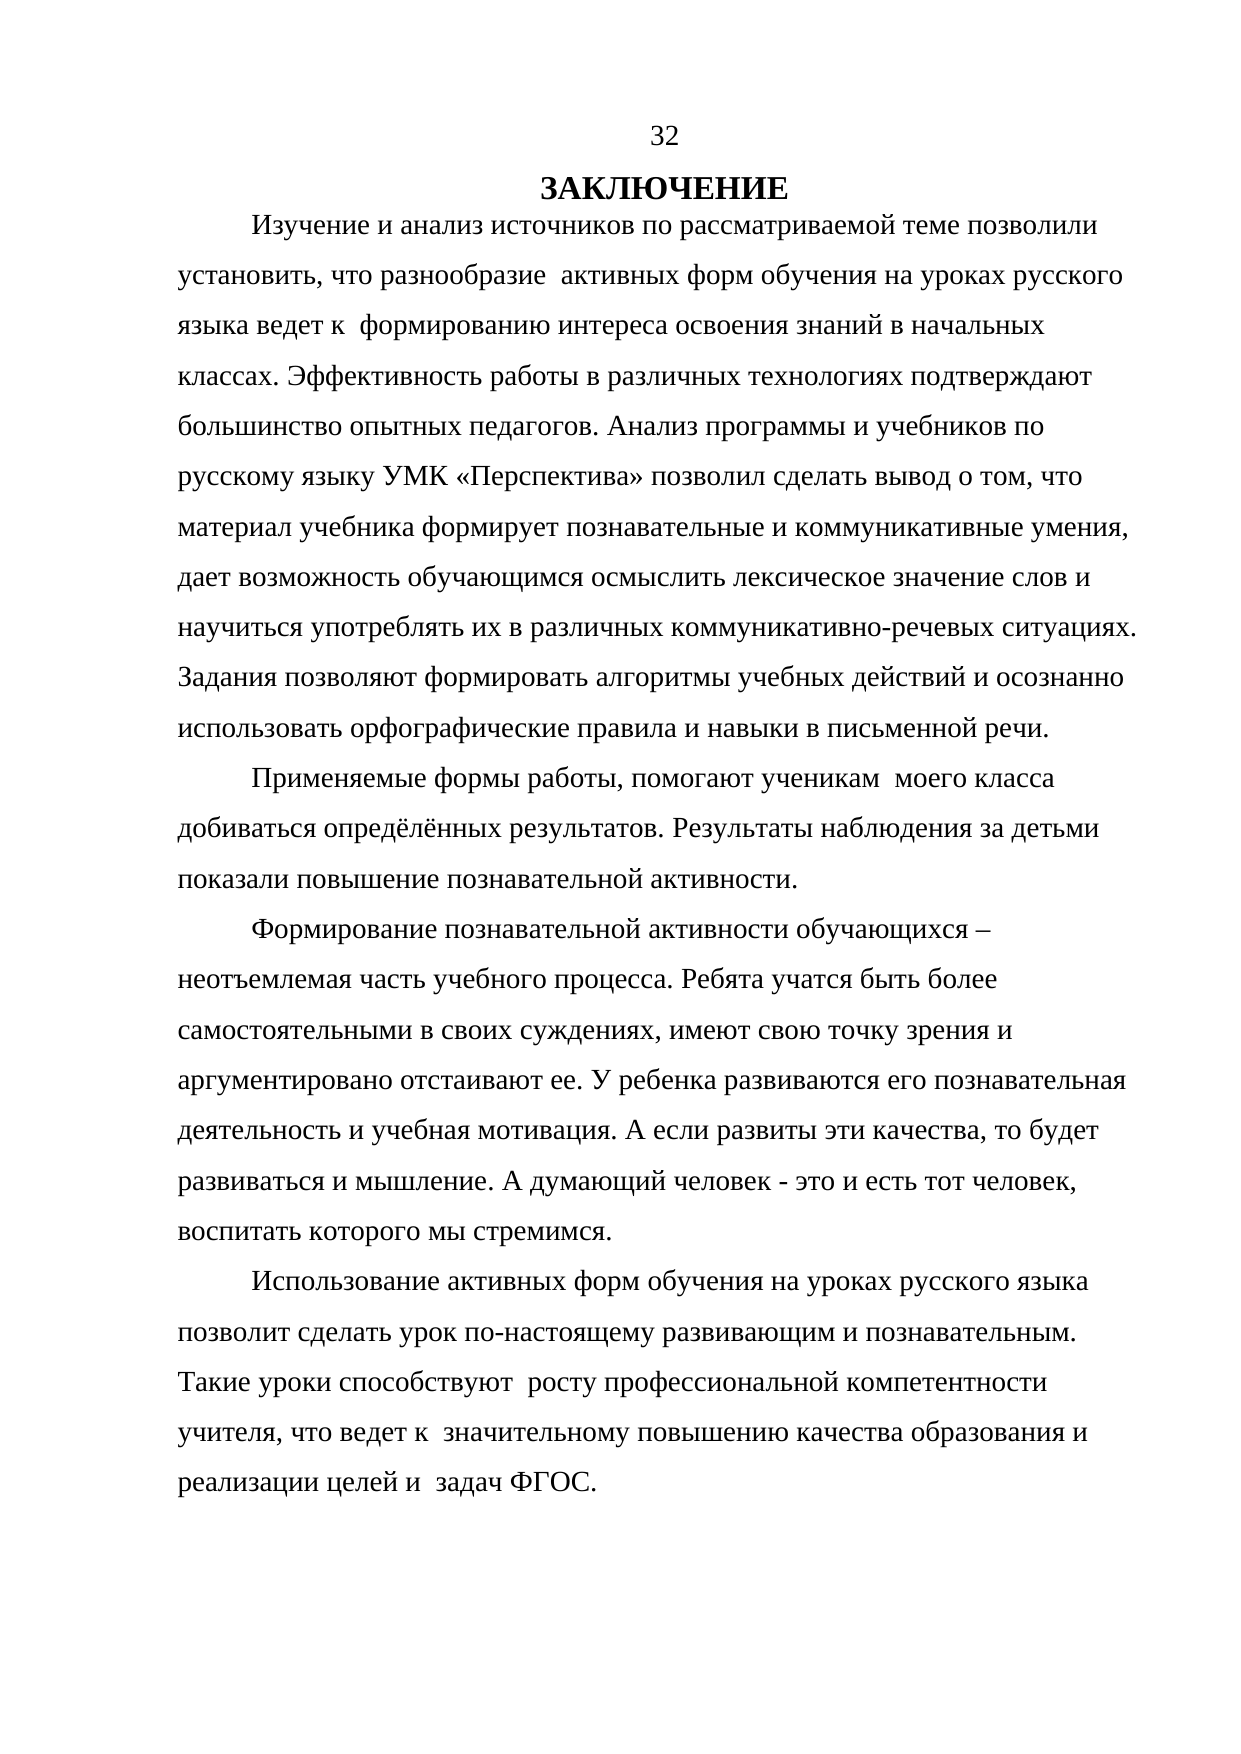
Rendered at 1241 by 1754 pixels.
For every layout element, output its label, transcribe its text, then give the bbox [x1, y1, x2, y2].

text Использование активных форм обучения на уроках русского языка позволит сделать урок по-настоящему развивающим и познавательным. Такие уроки способствуют росту профессиональной компетентности учителя, что ведет к значительному повышению качества образования и реализации целей и задач ФГОС. [177, 1263, 1152, 1498]
text Формирование познавательной активности обучающихся – неотъемлемая часть учебного процесса. Ребята учатся быть более самостоятельными в своих суждениях, имеют свою точку зрения и аргументировано отстаивают ее. У ребенка развиваются его познавательная деятельность и учебная мотивация. А если развиты эти качества, то будет развиваться и мышление. А думающий человек - это и есть тот человек, воспитать которого мы стремимся. [177, 911, 1152, 1247]
text ЗАКЛЮЧЕНИЕ [177, 168, 1152, 207]
text 32 [177, 118, 1152, 152]
text Применяемые формы работы, помогают ученикам моего класса добиваться опредёлённых результатов. Результаты наблюдения за детьми показали повышение познавательной активности. [177, 760, 1152, 894]
text Изучение и анализ источников по рассматриваемой теме позволили установить, что разнообразие активных форм обучения на уроках русского языка ведет к формированию интереса освоения знаний в начальных классах. Эффективность работы в различных технологиях подтверждают большинство опытных педагогов. Анализ программы и учебников по русскому языку УМК «Перспектива» позволил сделать вывод о том, что материал учебника формирует познавательные и коммуникативные умения, дает возможность обучающимся осмыслить лексическое значение слов и научиться употреблять их в различных коммуникативно-речевых ситуациях. Задания позволяют формировать алгоритмы учебных действий и осознанно использовать орфографические правила и навыки в письменной речи. [177, 207, 1152, 743]
